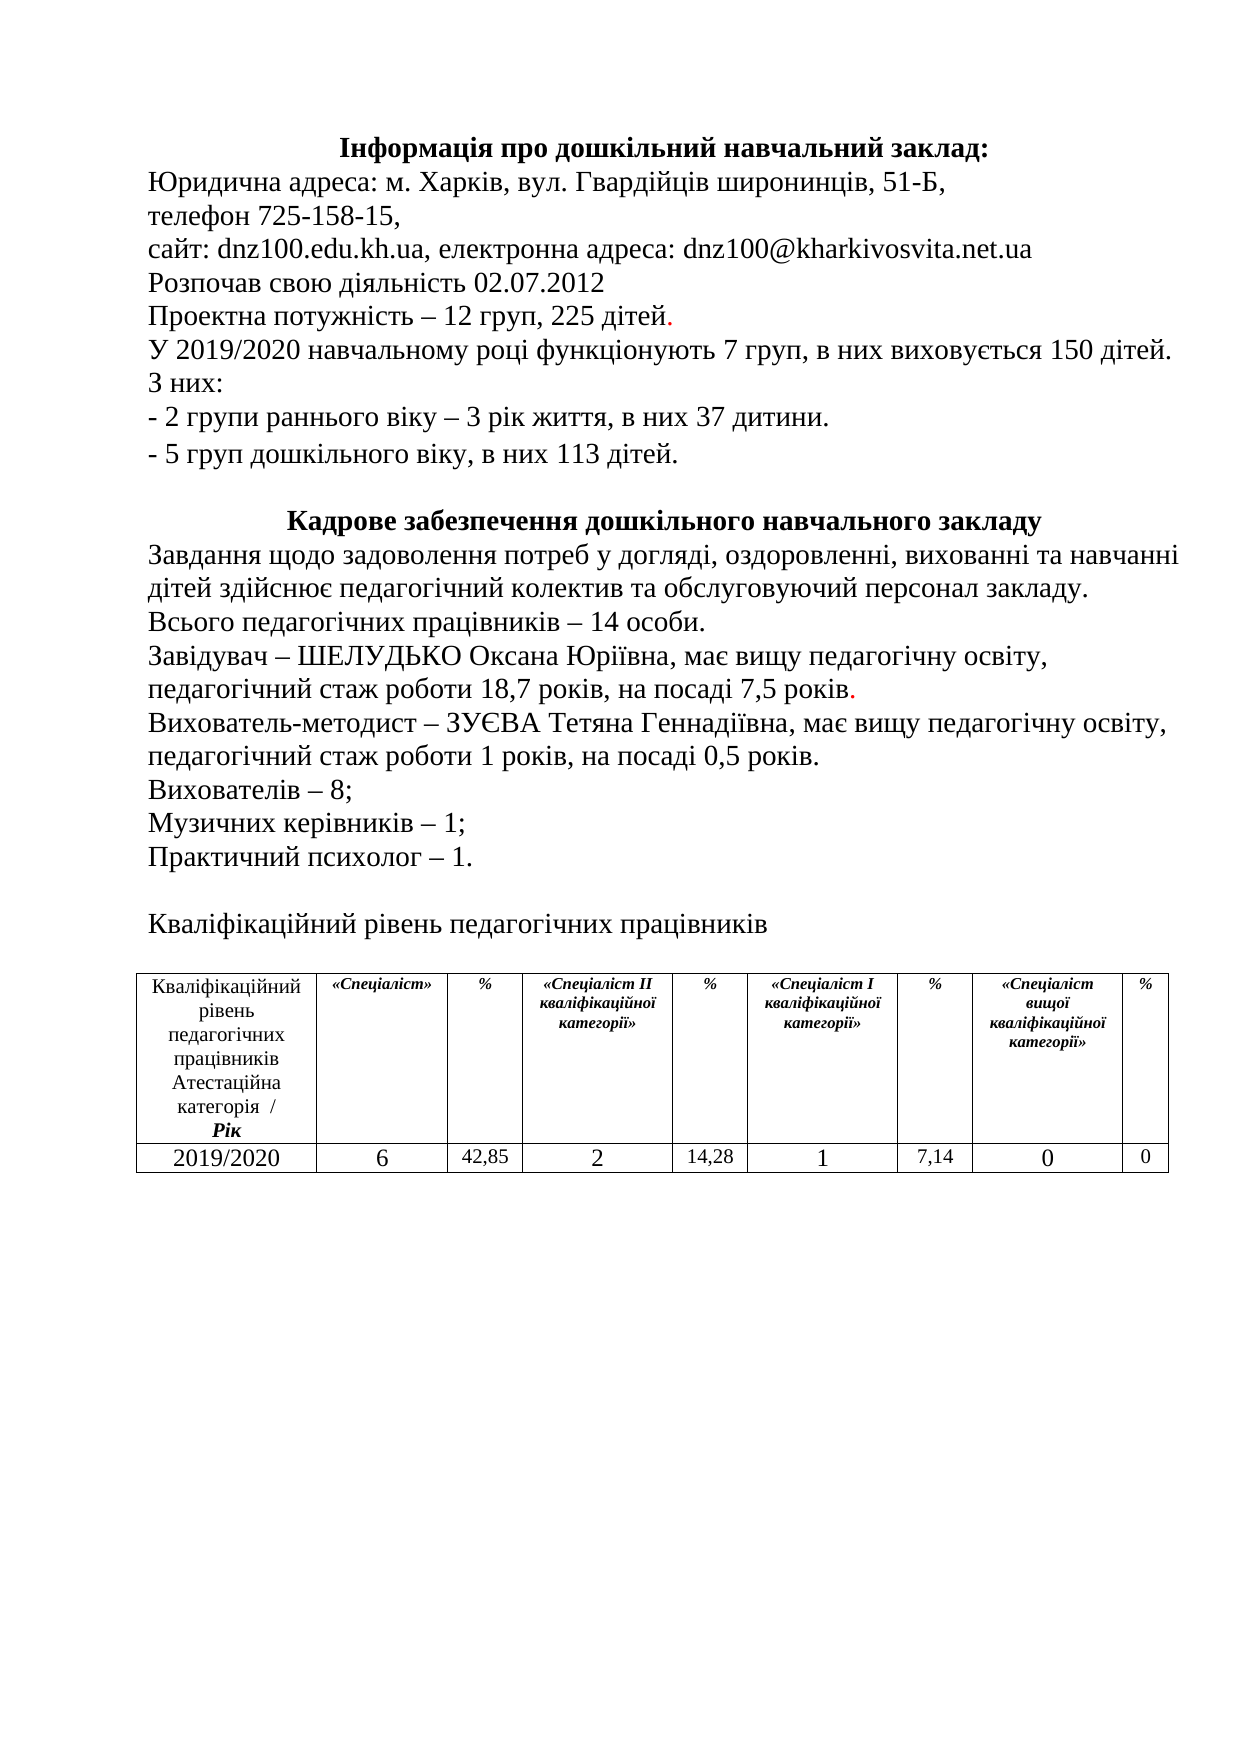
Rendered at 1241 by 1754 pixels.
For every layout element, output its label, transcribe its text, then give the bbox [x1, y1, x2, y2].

table_header «Спеціаліст вищої кваліфікаційної категорії» [973, 974, 1122, 1142]
table_cell 0 [973, 1144, 1122, 1172]
text Завдання щодо задоволення потреб у догляді, оздоровленні, вихованні та навчанні дітей здійснює педагогічний колектив та обслуговуючий персонал закладу. [148, 537, 1181, 604]
table_header % [898, 974, 972, 1142]
text Музичних керівників – 1; [148, 805, 1181, 839]
text - 2 групи раннього віку – 3 рік життя, в них 37 дитини. [148, 399, 1181, 432]
table_header «Спеціаліст» [317, 974, 447, 1142]
table_header «Спеціаліст ІІ кваліфікаційної категорії» [523, 974, 672, 1142]
table_cell 0 [1123, 1144, 1168, 1172]
text телефон 725-158-15, [148, 198, 1181, 231]
text Проектна потужність – 12 груп, 225 дітей. [148, 298, 1181, 332]
text З них: [148, 365, 1181, 399]
text Всього педагогічних працівників – 14 особи. [148, 604, 1181, 638]
text сайт: dnz100.edu.kh.ua, електронна адреса: dnz100@kharkivosvita.net.ua [148, 231, 1181, 265]
text Вихователь-методист – ЗУЄВА Тетяна Геннадіївна, має вищу педагогічну освіту, педагогічний стаж роботи 1 років, на посаді 0,5 років. [148, 705, 1181, 772]
table_cell 7,14 [898, 1144, 972, 1172]
text Практичний психолог – 1. [148, 839, 1181, 872]
table_cell 6 [317, 1144, 447, 1172]
table_cell 2 [523, 1144, 672, 1172]
text Вихователів – 8; [148, 772, 1181, 805]
table_cell 1 [748, 1144, 897, 1172]
table_header % [1123, 974, 1168, 1142]
text Юридична адреса: м. Харків, вул. Гвардійців широнинців, 51-Б, [148, 164, 1181, 198]
text Розпочав свою діяльність 02.07.2012 [148, 265, 1181, 298]
text - 5 груп дошкільного віку, в них 113 дітей. [148, 436, 1181, 470]
table_header Кваліфікаційний рівень педагогічних працівників Атестаційна категорія / Рік [137, 974, 316, 1142]
table_header «Спеціаліст І кваліфікаційної категорії» [748, 974, 897, 1142]
table_header % [673, 974, 747, 1142]
text Кваліфікаційний рівень педагогічних працівників [148, 906, 1181, 939]
table_header % [448, 974, 522, 1142]
table_cell 42,85 [448, 1144, 522, 1172]
text Завідувач – ШЕЛУДЬКО Оксана Юріївна, має вищу педагогічну освіту, педагогічний стаж роботи 18,7 років, на посаді 7,5 років. [148, 638, 1181, 705]
table_cell 14,28 [673, 1144, 747, 1172]
text Кадрове забезпечення дошкільного навчального закладу [148, 503, 1181, 537]
text Інформація про дошкільний навчальний заклад: [148, 131, 1181, 164]
text У 2019/2020 навчальному році функціонують 7 груп, в них виховується 150 дітей. [148, 332, 1181, 365]
table_cell 2019/2020 [137, 1144, 316, 1172]
